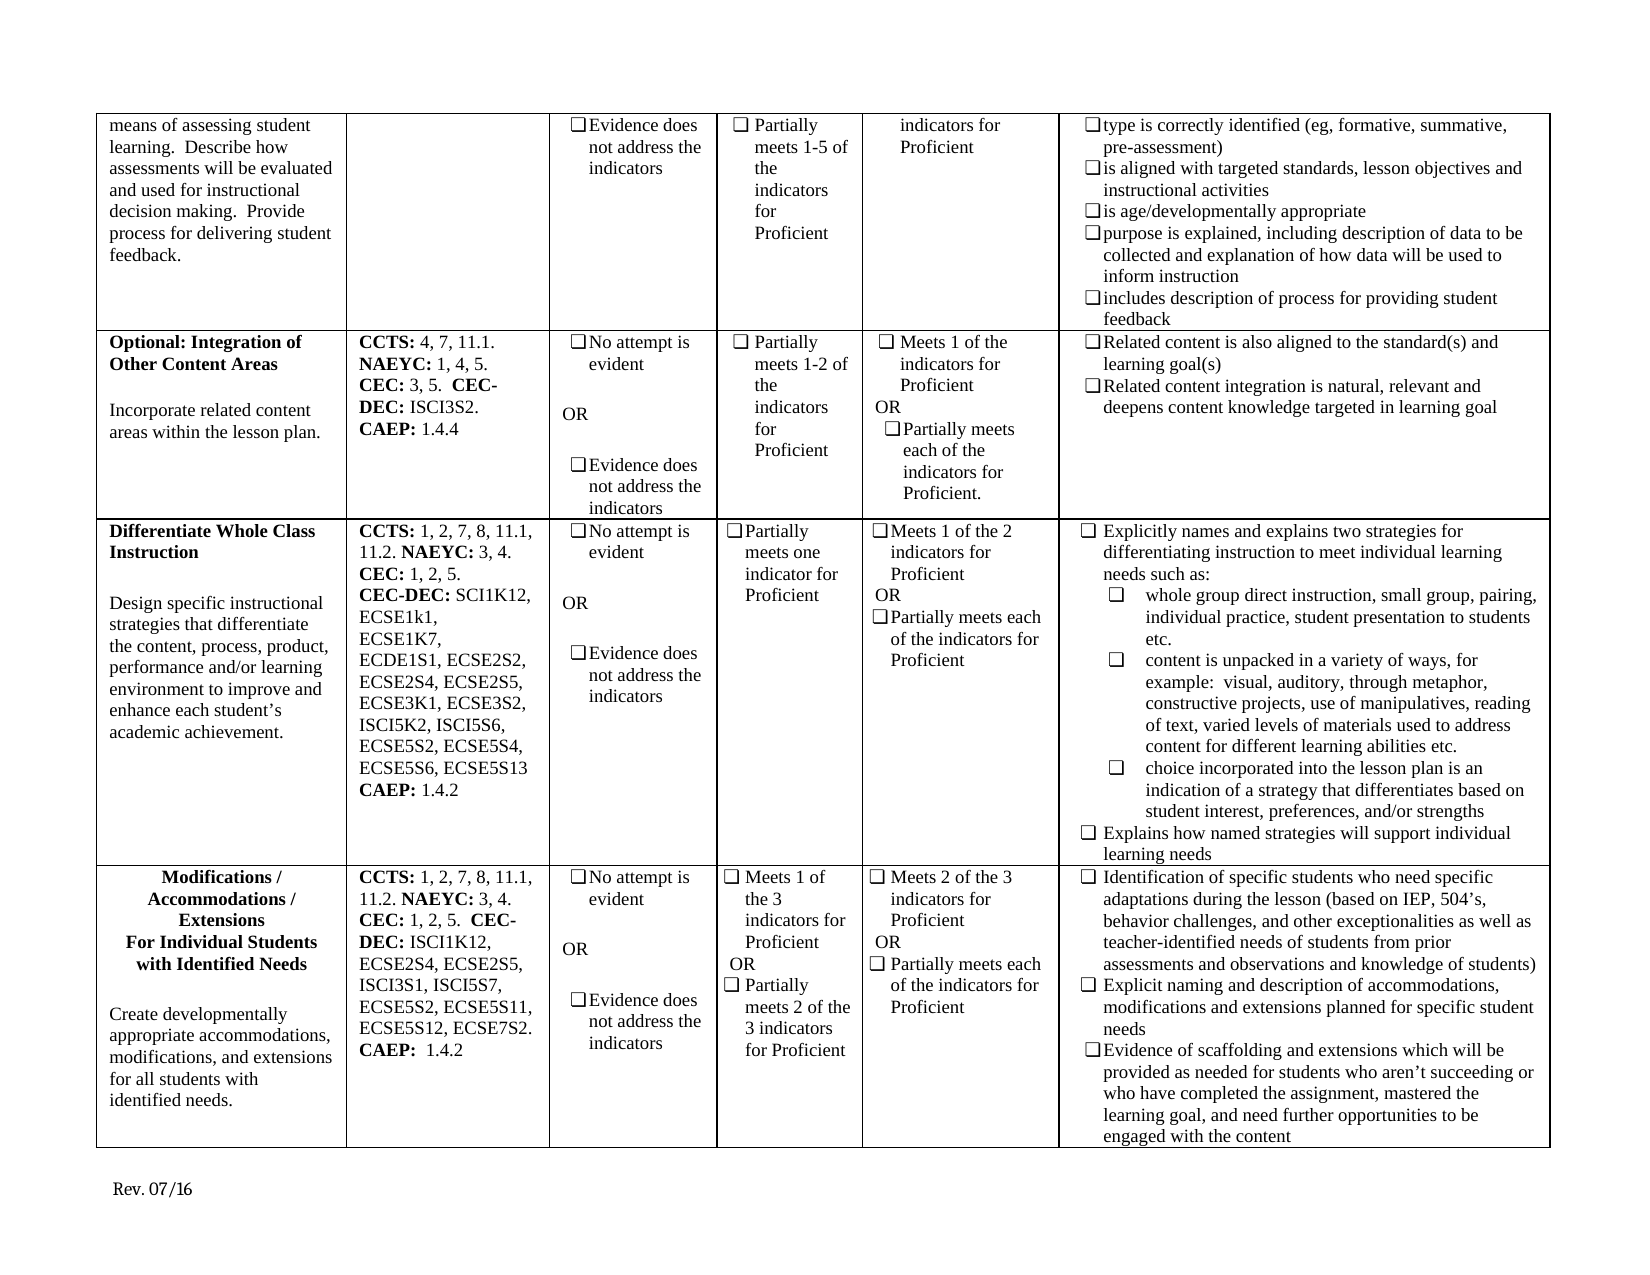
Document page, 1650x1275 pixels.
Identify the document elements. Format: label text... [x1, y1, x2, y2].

table_cell Meets 2 of the 3 indicators for Proficient OR Partially meets each of the indicators for Proficient [863, 866, 1058, 1147]
table_cell Partially meets 1-2 of the indicators for Proficient [718, 331, 862, 518]
table_cell Related content is also aligned to the standard(s) and learning goal(s) Related content integration is natural, relevant and deepens content knowledge targeted in learning goal [1060, 331, 1549, 518]
table_cell Differentiate Whole Class Instruction Design specific instructional strategies that differentiate the content, process, product, performance and/or learning environment to improve and enhance each student’s academic achievement. [97, 520, 346, 865]
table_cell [863, 114, 1058, 330]
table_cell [718, 114, 862, 330]
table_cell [550, 114, 716, 330]
table_cell No attempt is evident OR Evidence does not address the indicators [550, 520, 716, 865]
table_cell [1060, 114, 1549, 330]
table_cell CCTS: 4, 7, 11.1. NAEYC: 1, 4, 5. CEC: 3, 5. CEC-DEC: ISCI3S2. CAEP: 1.4.4 [347, 331, 549, 518]
table_cell Meets 1 of the 3 indicators for Proficient OR Partially meets 2 of the 3 indicators for Proficient [718, 866, 862, 1147]
table_cell Meets 1 of the 2 indicators for Proficient OR Partially meets each of the indicators for Proficient [863, 520, 1058, 865]
table_cell Meets 1 of the indicators for Proficient OR Partially meets each of the indicators for Proficient. [863, 331, 1058, 518]
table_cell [97, 114, 346, 330]
table_cell Partially meets one indicator for Proficient [718, 520, 862, 865]
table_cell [550, 866, 716, 1147]
table_cell No attempt is evident OR Evidence does not address the indicators [550, 331, 716, 518]
table_cell Identification of specific students who need specific adaptations during the lesson (based on IEP, 504’s, behavior challenges, and other exceptionalities as well as teacher-identified needs of students from prior assessments and observations and knowledge of students) Explicit naming and description of accommodations, modifications and extensions planned for specific student needs Evidence of scaffolding and extensions which will be provided as needed for students who aren’t succeeding or who have completed the assignment, mastered the learning goal, and need further opportunities to be engaged with the content [1060, 866, 1549, 1147]
table_cell CCTS: 1, 2, 7, 8, 11.1, 11.2. NAEYC: 3, 4. CEC: 1, 2, 5. CEC-DEC: ISCI1K12, ECSE2S4, ECSE2S5, ISCI3S1, ISCI5S7, ECSE5S2, ECSE5S11, ECSE5S12, ECSE7S2. CAEP: 1.4.2 [347, 866, 549, 1147]
table_cell Modifications / Accommodations / Extensions For Individual Students with Identified Needs Create developmentally appropriate accommodations, modifications, and extensions for all students with identified needs. [97, 866, 346, 1147]
table_cell Optional: Integration of Other Content Areas Incorporate related content areas within the lesson plan. [97, 331, 346, 518]
table_cell Explicitly names and explains two strategies for differentiating instruction to meet individual learning needs such as: whole group direct instruction, small group, pairing, individual practice, student presentation to students etc. content is unpacked in a variety of ways, for example: visual, auditory, through metaphor, constructive projects, use of manipulatives, reading of text, varied levels of materials used to address content for different learning abilities etc. choice incorporated into the lesson plan is an indication of a strategy that differentiates based on student interest, preferences, and/or strengths Explains how named strategies will support individual learning needs [1060, 520, 1549, 865]
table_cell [347, 114, 549, 330]
table_cell CCTS: 1, 2, 7, 8, 11.1, 11.2. NAEYC: 3, 4. CEC: 1, 2, 5. CEC-DEC: SCI1K12, ECSE1k1, ECSE1K7, ECDE1S1, ECSE2S2, ECSE2S4, ECSE2S5, ECSE3K1, ECSE3S2, ISCI5K2, ISCI5S6, ECSE5S2, ECSE5S4, ECSE5S6, ECSE5S13 CAEP: 1.4.2 [347, 520, 549, 865]
